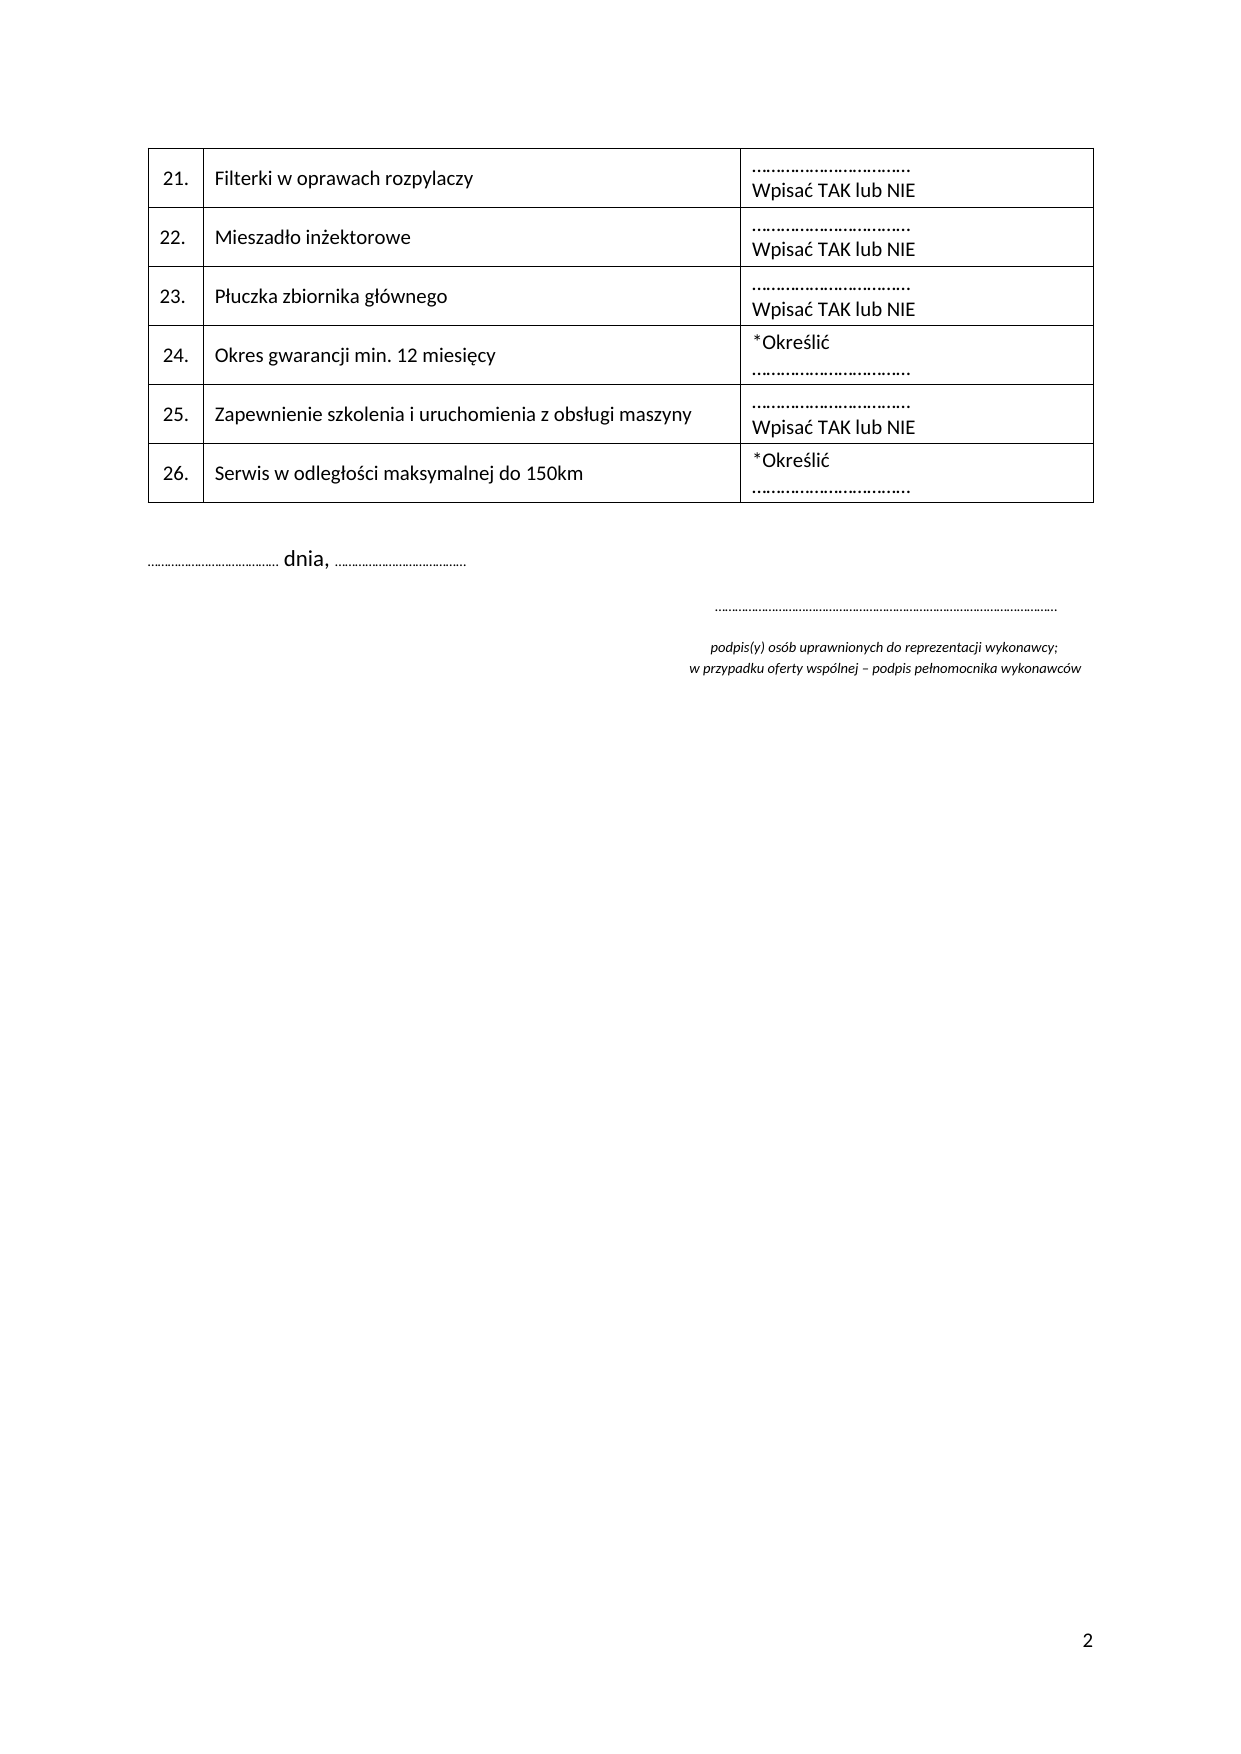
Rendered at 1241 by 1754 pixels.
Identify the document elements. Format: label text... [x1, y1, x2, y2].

table_cell 22. [149, 208, 203, 266]
table_cell 25. [149, 385, 203, 443]
text ………………………………… dnia, ………………………………… [148, 544, 1057, 572]
table_cell 24. [149, 326, 203, 384]
text ………………………………………………………………………………………… [679, 597, 1093, 615]
table_cell Serwis w odległości maksymalnej do 150km [204, 444, 740, 502]
table_cell 26. [149, 444, 203, 502]
table_cell *Określić …………………………… [741, 444, 1093, 502]
table_cell Filterki w oprawach rozpylaczy [204, 149, 740, 207]
table_cell Mieszadło inżektorowe [204, 208, 740, 266]
text podpis(y) osób uprawnionych do reprezentacji wykonawcy; w przypadku oferty wspólnej – podpis pełnomocnika wykonawców [679, 638, 1093, 677]
table_cell Płuczka zbiornika głównego [204, 267, 740, 325]
table_cell …………………………… Wpisać TAK lub NIE [741, 385, 1093, 443]
table_cell …………………………… Wpisać TAK lub NIE [741, 267, 1093, 325]
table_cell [741, 149, 1093, 207]
table_cell Okres gwarancji min. 12 miesięcy [204, 326, 740, 384]
table_cell 23. [149, 267, 203, 325]
table_cell …………………………… Wpisać TAK lub NIE [741, 208, 1093, 266]
table_cell Zapewnienie szkolenia i uruchomienia z obsługi maszyny [204, 385, 740, 443]
table_cell 21. [149, 149, 203, 207]
table_cell *Określić …………………………… [741, 326, 1093, 384]
